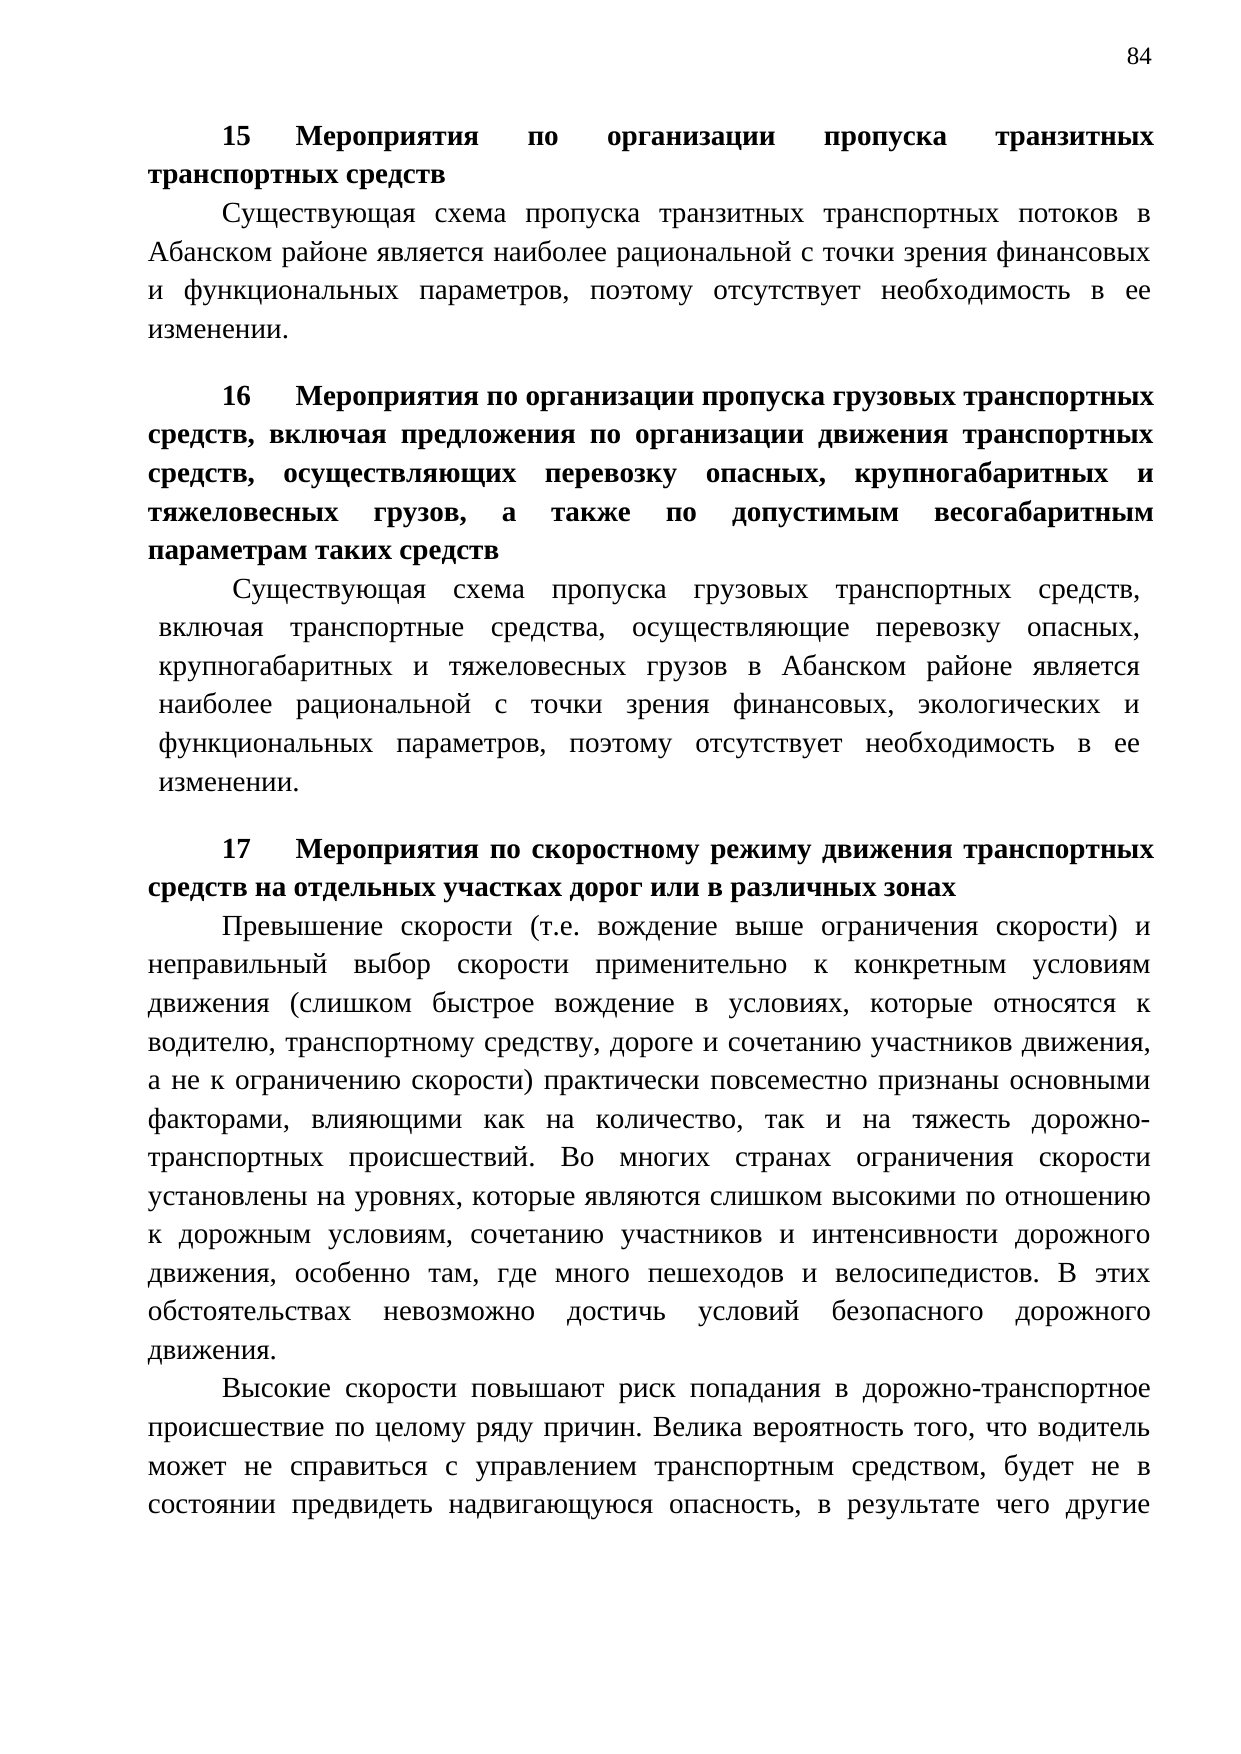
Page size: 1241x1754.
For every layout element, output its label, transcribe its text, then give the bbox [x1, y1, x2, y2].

text Существующая схема пропуска транзитных транспортных потоков в Абанском районе является наиболее рациональной с точки зрения финансовых и функциональных параметров, поэтому отсутствует необходимость в ее изменении. [148, 195, 1152, 344]
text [148, 1371, 1152, 1520]
list Мероприятия по организации пропуска грузовых транспортных средств, включая предложения по организации движения транспортных средств, осуществляющих перевозку опасных, крупногабаритных и тяжеловесных грузов, а также по допустимым весогабаритным параметрам таких средств [148, 378, 1155, 566]
list Мероприятия по скоростному режиму движения транспортных средств на отдельных участках дорог или в различных зонах [148, 831, 1155, 903]
list Мероприятия по организации пропуска транзитных транспортных средств [148, 118, 1155, 190]
text Существующая схема пропуска грузовых транспортных средств, включая транспортные средства, осуществляющие перевозку опасных, крупногабаритных и тяжеловесных грузов в Абанском районе является наиболее рациональной с точки зрения финансовых, экологических и функциональных параметров, поэтому отсутствует необходимость в ее изменении. [158, 571, 1141, 797]
text Превышение скорости (т.е. вождение выше ограничения скорости) и неправильный выбор скорости применительно к конкретным условиям движения (слишком быстрое вождение в условиях, которые относятся к водителю, транспортному средству, дороге и сочетанию участников движения, а не к ограничению скорости) практически повсеместно признаны основными факторами, влияющими как на количество, так и на тяжесть дорожно-транспортных происшествий. Во многих странах ограничения скорости установлены на уровнях, которые являются слишком высокими по отношению к дорожным условиям, сочетанию участников и интенсивности дорожного движения, особенно там, где много пешеходов и велосипедистов. В этих обстоятельствах невозможно достичь условий безопасного дорожного движения. [148, 908, 1152, 1366]
